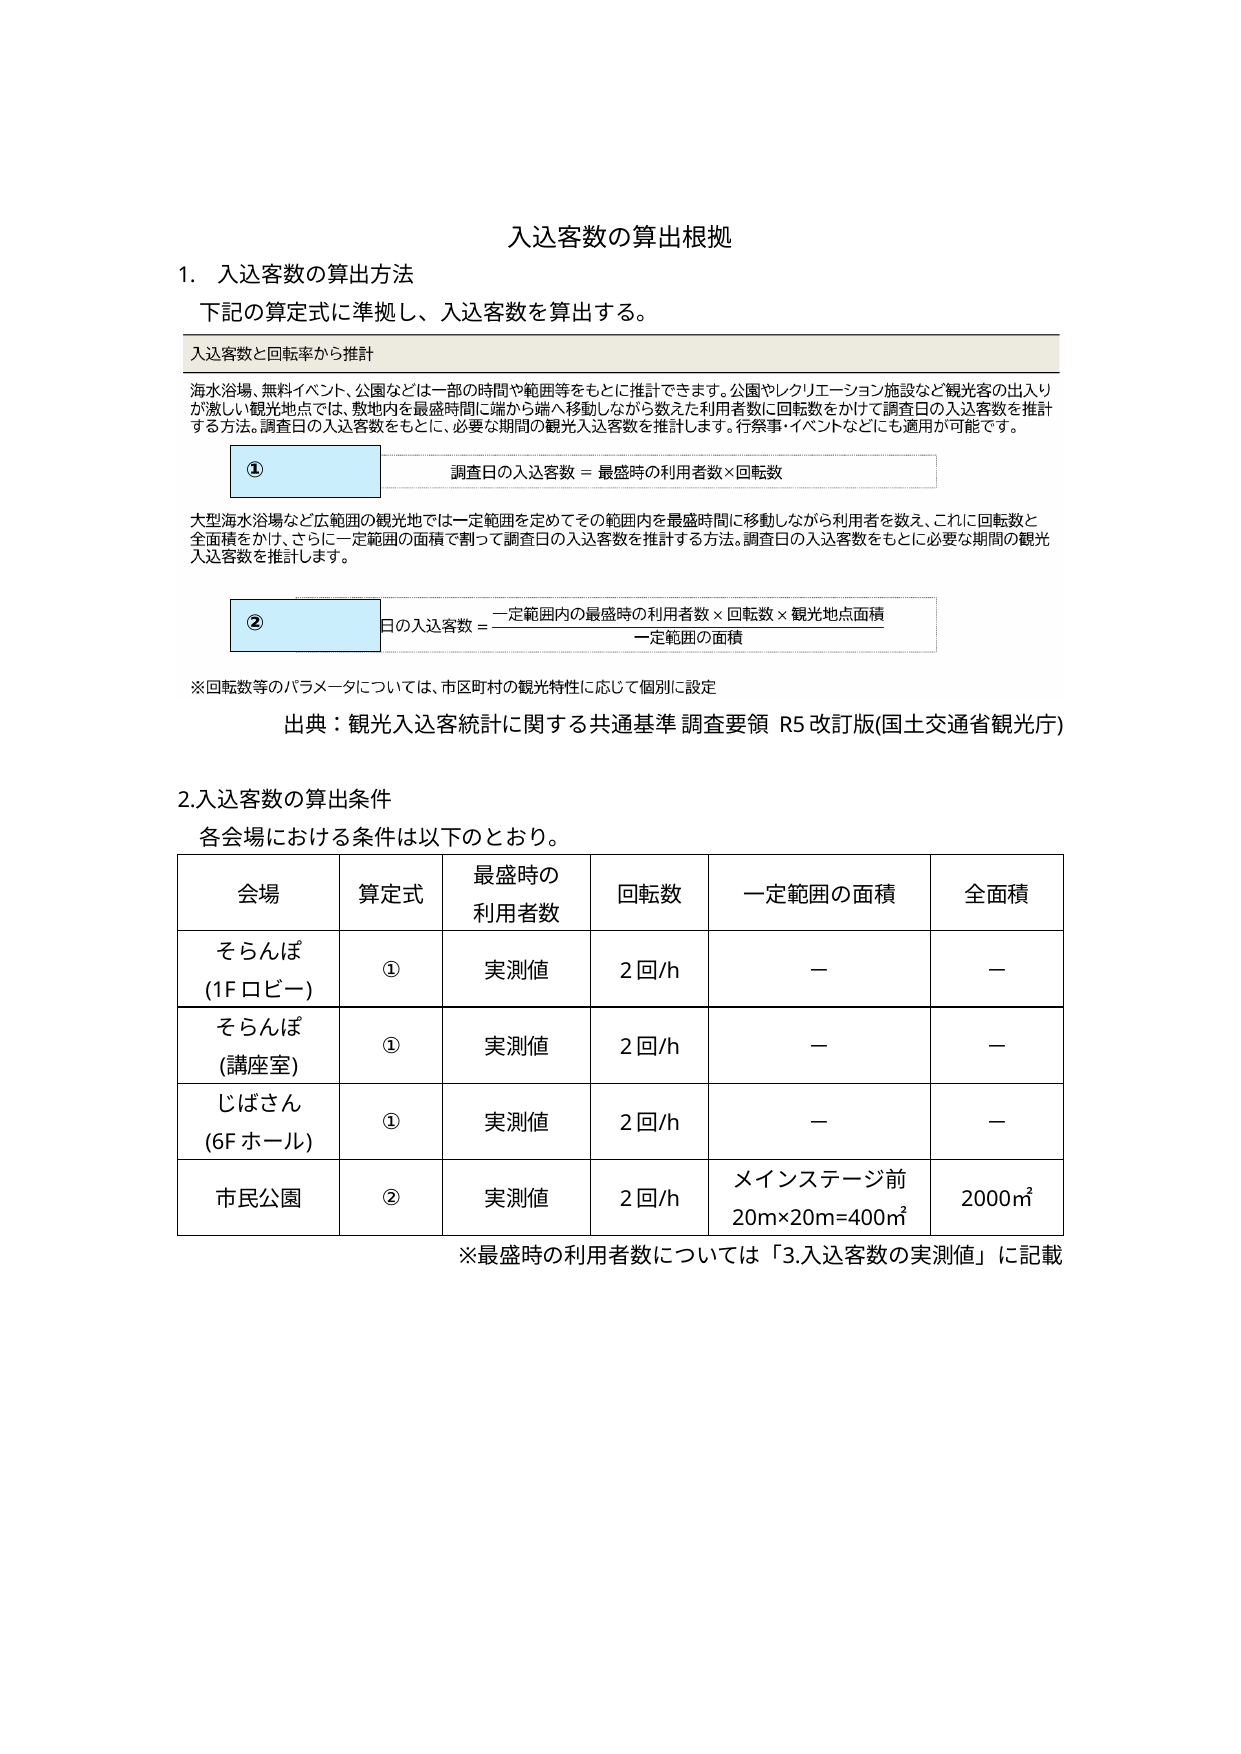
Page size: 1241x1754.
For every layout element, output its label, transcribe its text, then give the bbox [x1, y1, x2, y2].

table_cell 2回/h [591, 1084, 708, 1158]
table_header 最盛時の 利用者数 [443, 855, 590, 930]
table_cell そらんぽ (1Fロビー) [178, 931, 339, 1006]
text 各会場における条件は以下のとおり。 [177, 817, 1063, 854]
table_cell － [931, 1084, 1063, 1158]
text 出典：観光入込客統計に関する共通基準 調査要領 R5改訂版(国土交通省観光庁) [177, 704, 1063, 742]
text 入込客数の算出根拠 [177, 217, 1063, 254]
table_cell ② [340, 1160, 442, 1234]
table_cell じばさん (6Fホール) [178, 1084, 339, 1158]
table_cell － [931, 1008, 1063, 1082]
table_cell 実測値 [443, 1008, 590, 1082]
table_header 全面積 [931, 855, 1063, 930]
table_cell 2回/h [591, 1160, 708, 1234]
table_cell ① [340, 1008, 442, 1082]
table_cell 実測値 [443, 1160, 590, 1234]
text ※最盛時の利用者数については「3.入込客数の実測値」に記載 [177, 1236, 1063, 1273]
table_cell － [931, 931, 1063, 1006]
table_header 一定範囲の面積 [709, 855, 930, 930]
table_cell 2回/h [591, 1008, 708, 1082]
table_cell 実測値 [443, 931, 590, 1006]
text 1. 入込客数の算出方法 [177, 254, 1063, 292]
table_header 会場 [178, 855, 339, 930]
text 下記の算定式に準拠し、入込客数を算出する。 [177, 292, 1063, 329]
table_header 算定式 [340, 855, 442, 930]
text 2.入込客数の算出条件 [177, 779, 1063, 817]
table_cell 実測値 [443, 1084, 590, 1158]
table_cell － [709, 931, 930, 1006]
table_cell そらんぽ (講座室) [178, 1008, 339, 1082]
table_cell 2000㎡ [931, 1160, 1063, 1234]
table_cell 2回/h [591, 931, 708, 1006]
table_cell － [709, 1008, 930, 1082]
table_cell メインステージ前 20m×20m=400㎡ [709, 1160, 930, 1234]
table_cell ① [340, 1084, 442, 1158]
table_cell － [709, 1084, 930, 1158]
table_cell ① [340, 931, 442, 1006]
table_header 回転数 [591, 855, 708, 930]
table_cell 市民公園 [178, 1160, 339, 1234]
picture [177, 329, 1063, 700]
